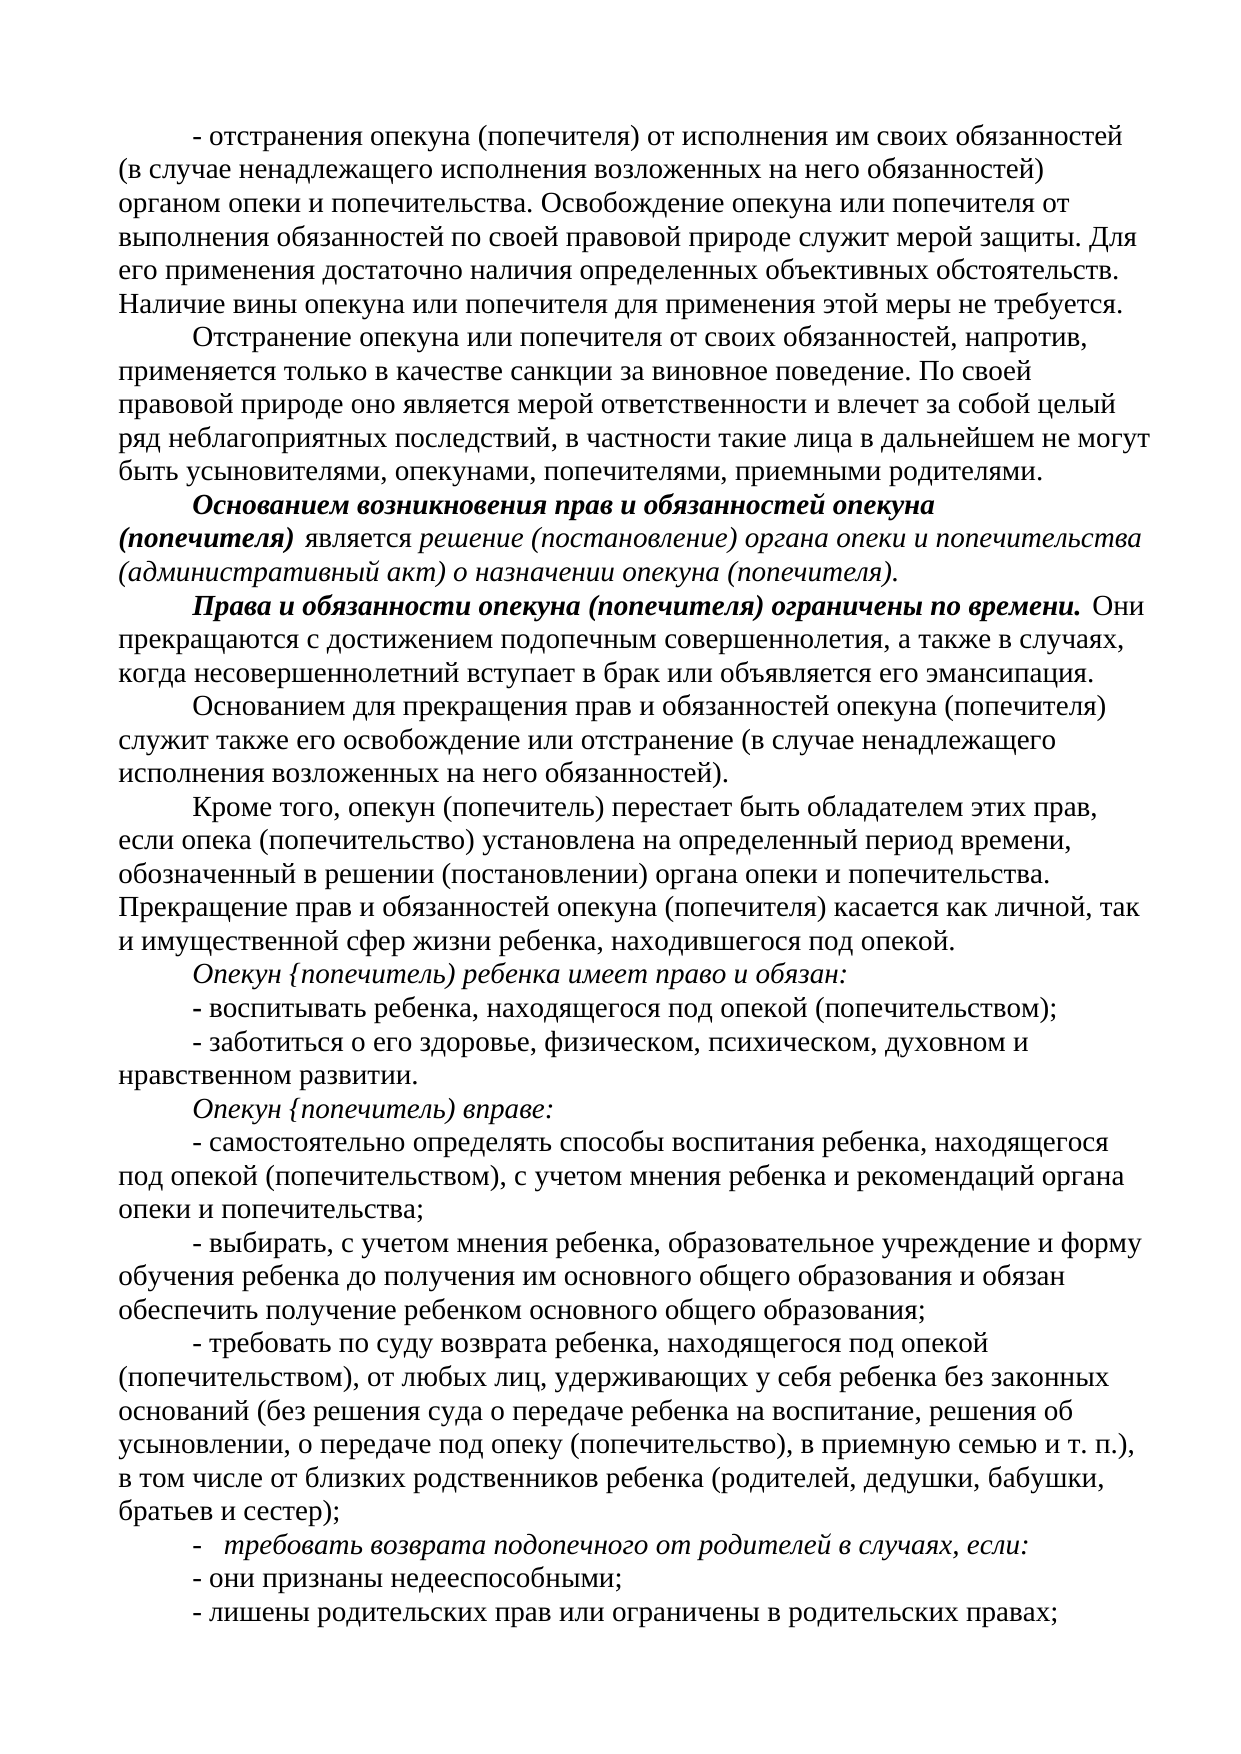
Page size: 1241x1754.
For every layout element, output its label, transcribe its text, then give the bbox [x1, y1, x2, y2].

text Опекун {попечитель) вправе: [118, 1091, 1152, 1124]
text Права и обязанности опекуна (попечителя) ограничены по времени. Они прекращаются с достижением подопечным совершеннолетия, а также в случаях, когда несовершеннолетний вступает в брак или объявляется его эмансипация. [118, 588, 1152, 688]
text - требовать по суду возврата ребенка, находящегося под опекой (попечительством), от любых лиц, удерживающих у себя ребенка без законных оснований (без решения суда о передаче ребенка на воспитание, решения об усыновлении, о передаче под опеку (попечительство), в приемную семью и т. п.), в том числе от близких родственников ребенка (родителей, дедушки, бабушки, братьев и сестер); [118, 1326, 1152, 1527]
text - самостоятельно определять способы воспитания ребенка, находящегося под опекой (попечительством), с учетом мнения ребенка и рекомендаций органа опеки и попечительства; [118, 1124, 1152, 1225]
text Опекун {попечитель) ребенка имеет право и обязан: [118, 957, 1152, 990]
text Основанием возникновения прав и обязанностей опекуна (попечителя) является решение (постановление) органа опеки и попечительства (административный акт) о назначении опекуна (попечителя). [118, 487, 1152, 588]
text - требовать возврата подопечного от родителей в случаях, если: [118, 1527, 1152, 1560]
text Отстранение опекуна или попечителя от своих обязанностей, напротив, применяется только в качестве санкции за виновное поведение. По своей правовой природе оно является мерой ответственности и влечет за собой целый ряд неблагоприятных последствий, в частности такие лица в дальнейшем не могут быть усыновителями, опекунами, попечителями, приемными родителями. [118, 319, 1152, 487]
text - воспитывать ребенка, находящегося под опекой (попечительством); [118, 990, 1152, 1024]
text - отстранения опекуна (попечителя) от исполнения им своих обязанностей (в случае ненадлежащего исполнения возложенных на него обязанностей) органом опеки и попечительства. Освобождение опекуна или попечителя от выполнения обязанностей по своей правовой природе служит мерой защиты. Для его применения достаточно наличия определенных объективных обстоятельств. Наличие вины опекуна или попечителя для применения этой меры не требуется. [118, 118, 1152, 319]
text - заботиться о его здоровье, физическом, психическом, духовном и нравственном развитии. [118, 1024, 1152, 1091]
text - они признаны недееспособными; [118, 1560, 1152, 1594]
text Основанием для прекращения прав и обязанностей опекуна (попечителя) служит также его освобождение или отстранение (в случае ненадлежащего исполнения возложенных на него обязанностей). [118, 688, 1152, 789]
text - лишены родительских прав или ограничены в родительских правах; [118, 1594, 1152, 1627]
text - выбирать, с учетом мнения ребенка, образовательное учреждение и форму обучения ребенка до получения им основного общего образования и обязан обеспечить получение ребенком основного общего образования; [118, 1225, 1152, 1326]
text Кроме того, опекун (попечитель) перестает быть обладателем этих прав, если опека (попечительство) установлена на определенный период времени, обозначенный в решении (постановлении) органа опеки и попечительства. Прекращение прав и обязанностей опекуна (попечителя) касается как личной, так и имущественной сфер жизни ребенка, находившегося под опекой. [118, 789, 1152, 957]
